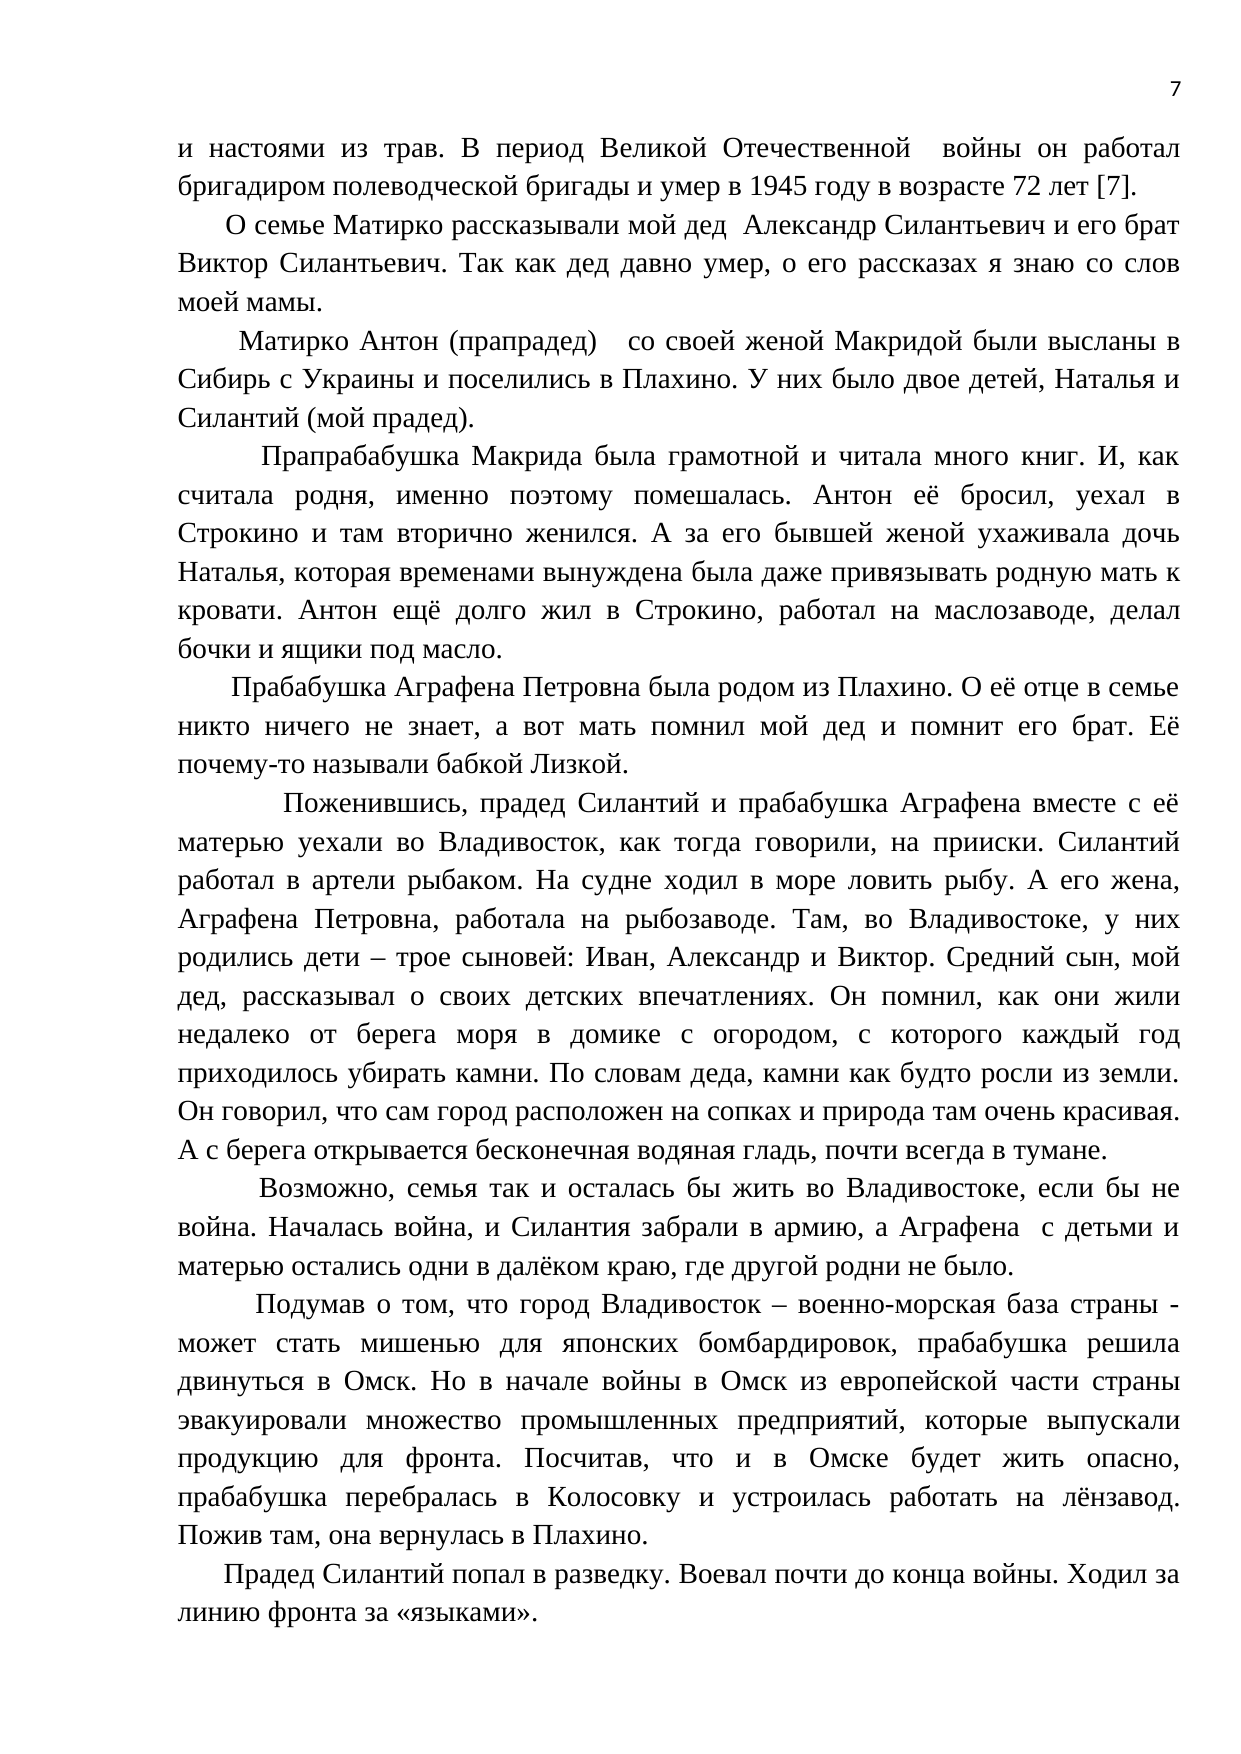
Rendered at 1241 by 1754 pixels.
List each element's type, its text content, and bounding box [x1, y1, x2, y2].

text Поженившись, прадед Силантий и прабабушка Аграфена вместе с её матерью уехали во Владивосток, как тогда говорили, на прииски. Силантий работал в артели рыбаком. На судне ходил в море ловить рыбу. А его жена, Аграфена Петровна, работала на рыбозаводе. Там, во Владивостоке, у них родились дети – трое сыновей: Иван, Александр и Виктор. Средний сын, мой дед, рассказывал о своих детских впечатлениях. Он помнил, как они жили недалеко от берега моря в домике с огородом, с которого каждый год приходилось убирать камни. По словам деда, камни как будто росли из земли. Он говорил, что сам город расположен на сопках и природа там очень красивая. А с берега открывается бесконечная водяная гладь, почти всегда в тумане. [177, 785, 1181, 1166]
text Прадед Силантий попал в разведку. Воевал почти до конца войны. Ходил за линию фронта за «языками». [177, 1556, 1181, 1628]
text Прабабушка Аграфена Петровна была родом из Плахино. О её отце в семье никто ничего не знает, а вот мать помнил мой дед и помнит его брат. Её почему-то называли бабкой Лизкой. [177, 669, 1181, 780]
text Прапрабабушка Макрида была грамотной и читала много книг. И, как считала родня, именно поэтому помешалась. Антон её бросил, уехал в Строкино и там вторично женился. А за его бывшей женой ухаживала дочь Наталья, которая временами вынуждена была даже привязывать родную мать к кровати. Антон ещё долго жил в Строкино, работал на маслозаводе, делал бочки и ящики под масло. [177, 438, 1181, 664]
text О семье Матирко рассказывали мой дед Александр Силантьевич и его брат Виктор Силантьевич. Так как дед давно умер, о его рассказах я знаю со слов моей мамы. [177, 207, 1181, 318]
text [177, 130, 1181, 202]
text Матирко Антон (прапрадед) со своей женой Макридой были высланы в Сибирь с Украины и поселились в Плахино. У них было двое детей, Наталья и Силантий (мой прадед). [177, 323, 1181, 433]
text Подумав о том, что город Владивосток – военно-морская база страны - может стать мишенью для японских бомбардировок, прабабушка решила двинуться в Омск. Но в начале войны в Омск из европейской части страны эвакуировали множество промышленных предприятий, которые выпускали продукцию для фронта. Посчитав, что и в Омске будет жить опасно, прабабушка перебралась в Колосовку и устроилась работать на лёнзавод. Пожив там, она вернулась в Плахино. [177, 1286, 1181, 1551]
text Возможно, семья так и осталась бы жить во Владивостоке, если бы не война. Началась война, и Силантия забрали в армию, а Аграфена с детьми и матерью остались одни в далёком краю, где другой родни не было. [177, 1171, 1181, 1281]
